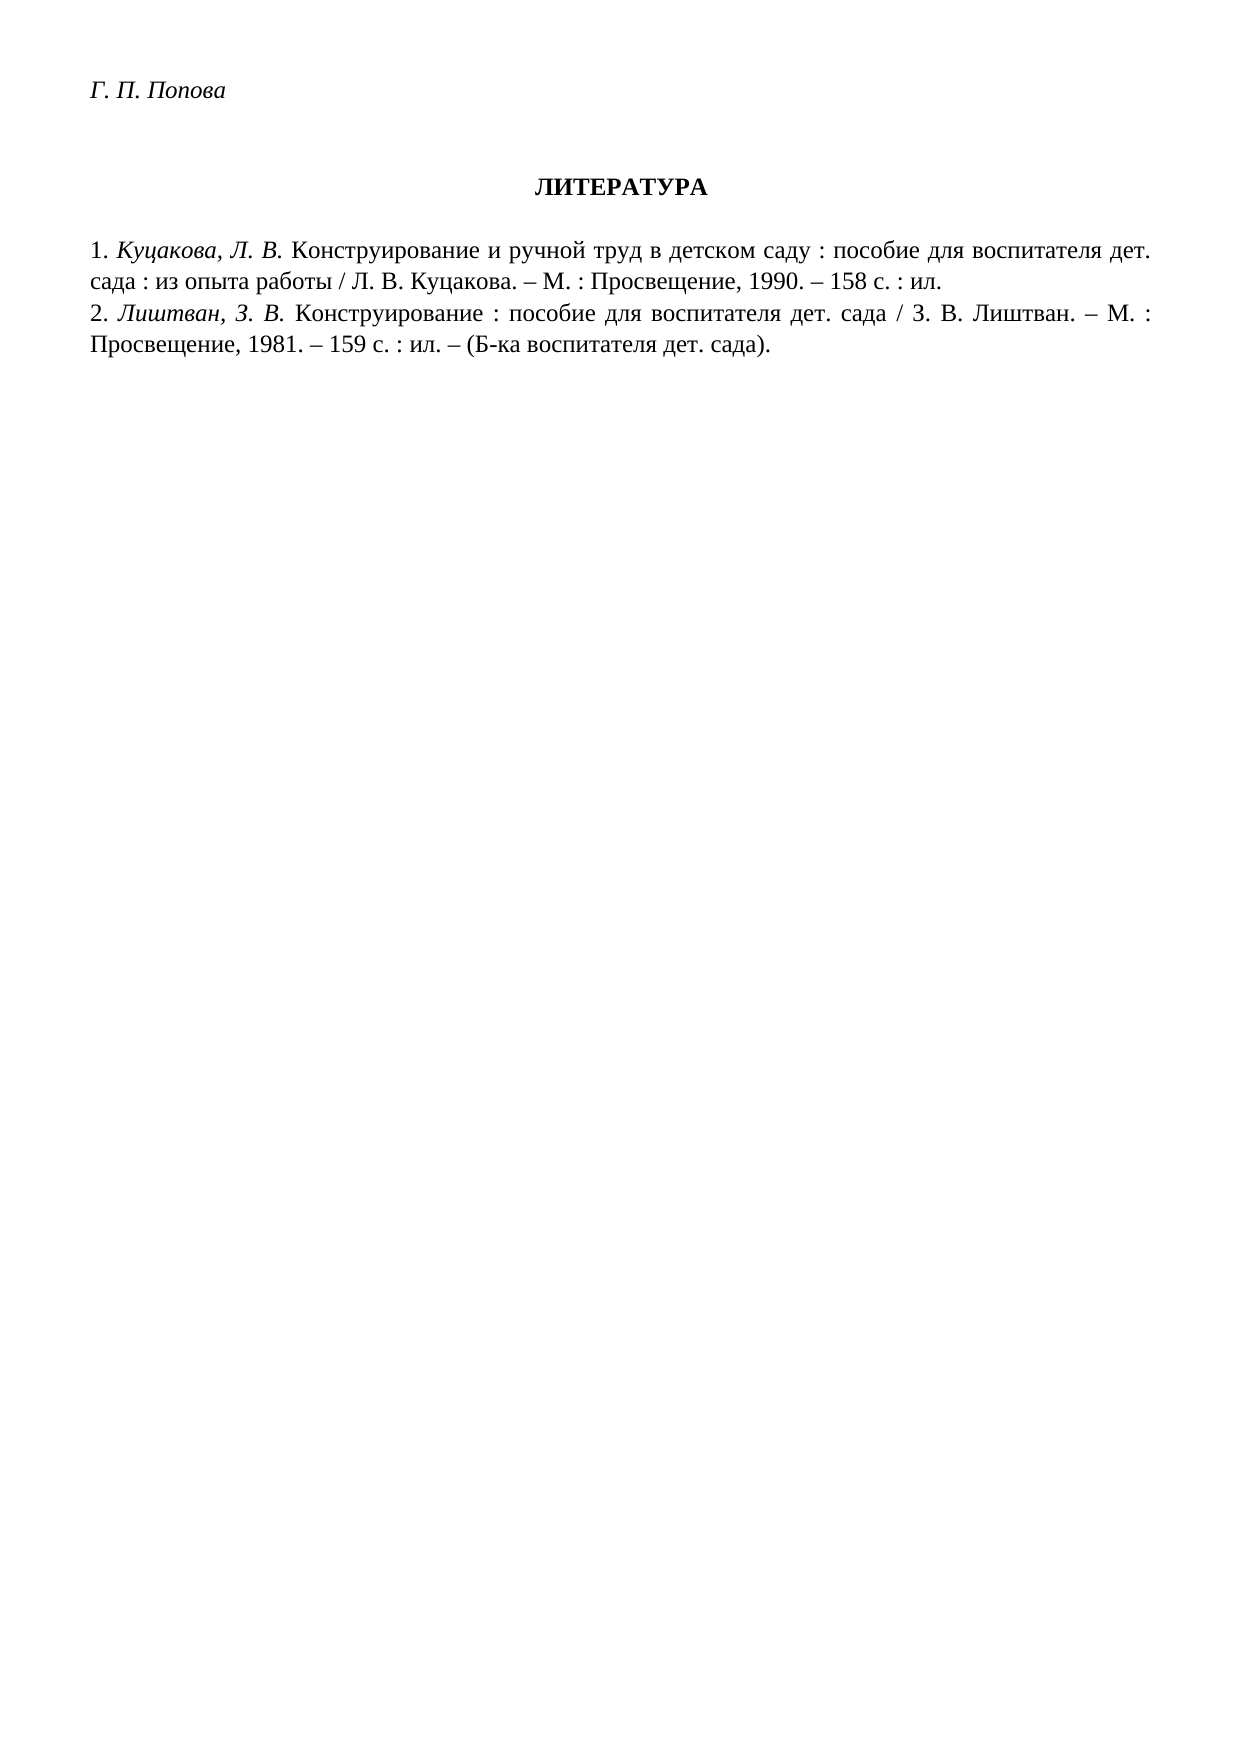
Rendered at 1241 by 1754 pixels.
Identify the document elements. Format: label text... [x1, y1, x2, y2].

text 2. Лиштван, З. В. Конструирование : пособие для воспитателя дет. сада / З. В. Лиштван. – М. : Просвещение, 1981. – 159 с. : ил. – (Б-ка воспитателя дет. сада). [90, 298, 1153, 358]
text 1. Куцакова, Л. В. Конструирование и ручной труд в детском саду : пособие для воспитателя дет. сада : из опыта работы / Л. В. Куцакова. – М. : Просвещение, 1990. – 158 с. : ил. [90, 235, 1153, 295]
text Литература [90, 172, 1153, 200]
text Г. П. Попова [90, 75, 1153, 104]
